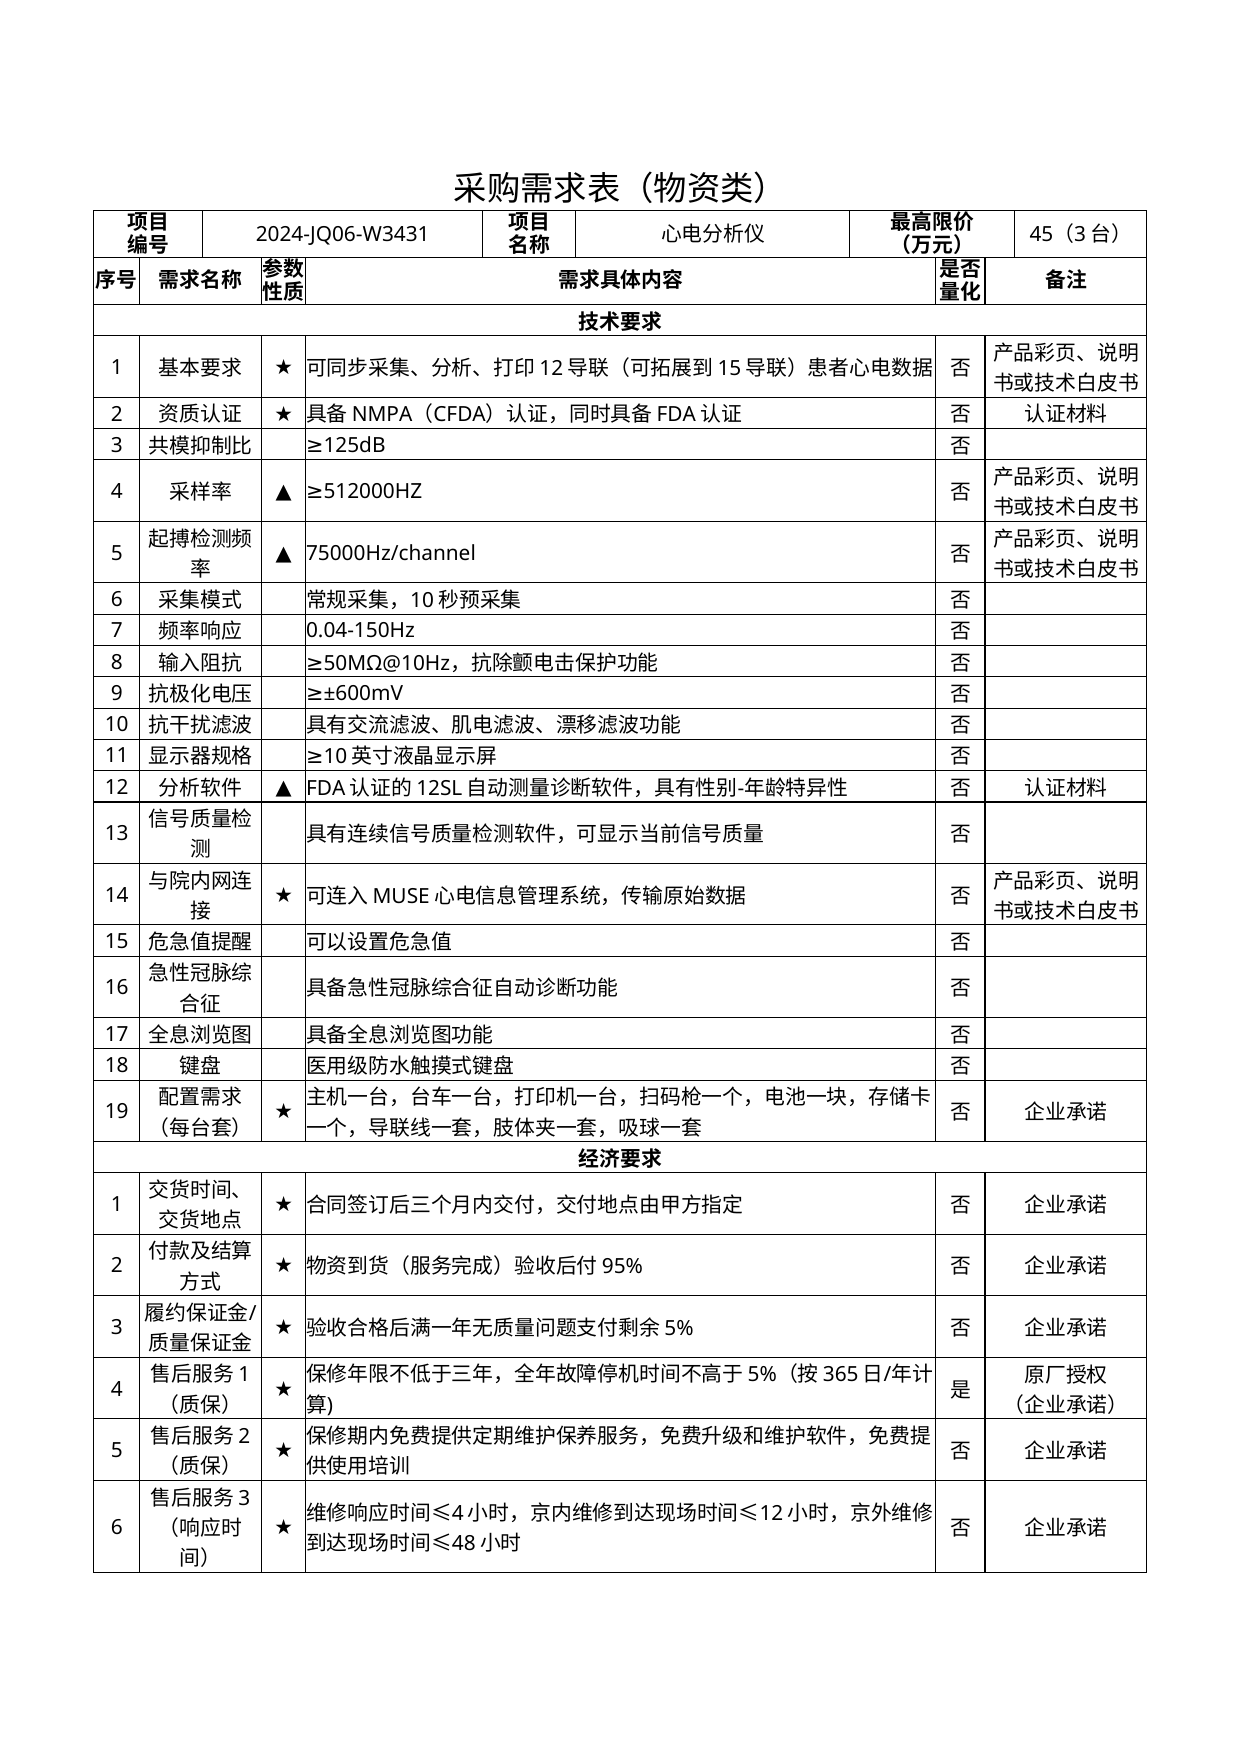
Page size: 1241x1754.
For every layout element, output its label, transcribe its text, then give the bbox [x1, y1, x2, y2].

table_cell [262, 740, 305, 770]
table_cell 具备全息浏览图功能 [306, 1018, 935, 1048]
table_cell [986, 429, 1146, 459]
table_cell 物资到货（服务完成）验收后付95% [306, 1235, 935, 1295]
table_cell 2024-JQ06-W3431 [203, 211, 482, 257]
table_cell ≥±600mV [306, 677, 935, 707]
table_cell 分析软件 [140, 771, 261, 801]
table_cell 医用级防水触摸式键盘 [306, 1049, 935, 1079]
table_cell 企业承诺 [986, 1481, 1146, 1572]
table_cell 否 [936, 1481, 984, 1572]
table_cell 否 [936, 615, 984, 645]
table_cell 是 [936, 1358, 984, 1418]
table_cell 键盘 [140, 1049, 261, 1079]
table_cell 否 [936, 1296, 984, 1357]
table_cell 产品彩页、说明书或技术白皮书 [986, 864, 1146, 924]
table_cell ▲ [262, 771, 305, 801]
table_cell [986, 709, 1146, 739]
table_cell 否 [936, 803, 984, 863]
table_cell 14 [94, 864, 139, 924]
table_cell 起搏检测频率 [140, 522, 261, 582]
table_cell 产品彩页、说明书或技术白皮书 [986, 460, 1146, 521]
table_cell 采集模式 [140, 583, 261, 613]
table_cell [986, 646, 1146, 676]
table_cell 5 [94, 522, 139, 582]
table_cell 0.04-150Hz [306, 615, 935, 645]
table_cell 否 [936, 460, 984, 521]
table_cell 否 [936, 583, 984, 613]
table_cell 1 [94, 1173, 139, 1234]
table_cell [262, 957, 305, 1017]
table_cell [262, 646, 305, 676]
table_cell 否 [936, 1173, 984, 1234]
table_cell 最高限价 （万元） [850, 211, 1014, 257]
table_cell 否 [936, 1049, 984, 1079]
table_cell 危急值提醒 [140, 925, 261, 956]
table_cell [986, 583, 1146, 613]
table_cell 显示器规格 [140, 740, 261, 770]
table_cell [262, 709, 305, 739]
table_cell 16 [94, 957, 139, 1017]
table_cell 售后服务1 （质保） [140, 1358, 261, 1418]
table_cell ▲ [262, 522, 305, 582]
table_cell 9 [94, 677, 139, 707]
table_cell 4 [94, 1358, 139, 1418]
table_cell 45（3台） [1015, 211, 1146, 257]
table_cell 交货时间、交货地点 [140, 1173, 261, 1234]
table_cell 抗干扰滤波 [140, 709, 261, 739]
table_cell 输入阻抗 [140, 646, 261, 676]
table_cell 维修响应时间≤4小时，京内维修到达现场时间≤12小时，京外维修到达现场时间≤48小时 [306, 1481, 935, 1572]
table_cell 合同签订后三个月内交付，交付地点由甲方指定 [306, 1173, 935, 1234]
table_cell [986, 803, 1146, 863]
table_cell 可连入MUSE心电信息管理系统，传输原始数据 [306, 864, 935, 924]
table_cell 6 [94, 1481, 139, 1572]
table_cell 否 [936, 1235, 984, 1295]
table_cell ★ [262, 398, 305, 428]
table_cell 急性冠脉综合征 [140, 957, 261, 1017]
table_cell 否 [936, 398, 984, 428]
table_cell 具备急性冠脉综合征自动诊断功能 [306, 957, 935, 1017]
table_cell 产品彩页、说明书或技术白皮书 [986, 336, 1146, 397]
table_cell 资质认证 [140, 398, 261, 428]
table_cell 售后服务3 （响应时间） [140, 1481, 261, 1572]
table_cell 售后服务2 （质保） [140, 1419, 261, 1480]
table_header 采购需求表（物资类） [94, 162, 1147, 210]
table_cell 8 [94, 646, 139, 676]
table_cell ≥50MΩ@10Hz，抗除颤电击保护功能 [306, 646, 935, 676]
table_cell 10 [94, 709, 139, 739]
table_cell FDA认证的12SL自动测量诊断软件，具有性别-年龄特异性 [306, 771, 935, 801]
table_cell 7 [94, 615, 139, 645]
table_cell [986, 740, 1146, 770]
table_cell 需求具体内容 [306, 258, 935, 304]
table_cell [262, 925, 305, 956]
table_cell ★ [262, 1358, 305, 1418]
table_cell 否 [936, 771, 984, 801]
table_cell 基本要求 [140, 336, 261, 397]
table_cell 配置需求 （每台套） [140, 1081, 261, 1141]
table_cell 验收合格后满一年无质量问题支付剩余5% [306, 1296, 935, 1357]
table_cell 否 [936, 957, 984, 1017]
table_cell 5 [94, 1419, 139, 1480]
table_cell 15 [94, 925, 139, 956]
table_cell 备注 [986, 258, 1146, 304]
table_cell 否 [936, 925, 984, 956]
table_cell ≥125dB [306, 429, 935, 459]
table_cell 付款及结算方式 [140, 1235, 261, 1295]
table_cell 采样率 [140, 460, 261, 521]
table_cell 可同步采集、分析、打印12导联（可拓展到15导联）患者心电数据 [306, 336, 935, 397]
table_cell 信号质量检测 [140, 803, 261, 863]
table_cell [986, 615, 1146, 645]
table_cell 否 [936, 709, 984, 739]
table_cell [262, 1049, 305, 1079]
table_cell 项目 名称 [483, 211, 575, 257]
table_cell 否 [936, 1419, 984, 1480]
table_cell 75000Hz/channel [306, 522, 935, 582]
table_cell 2 [94, 1235, 139, 1295]
table_cell 心电分析仪 [576, 211, 849, 257]
table_cell [986, 1018, 1146, 1048]
table_cell ★ [262, 1296, 305, 1357]
table_cell 是否量化 [936, 258, 984, 304]
table_cell 与院内网连接 [140, 864, 261, 924]
table_cell 企业承诺 [986, 1296, 1146, 1357]
table_cell [262, 429, 305, 459]
table_cell ▲ [262, 460, 305, 521]
table_cell 原厂授权 （企业承诺） [986, 1358, 1146, 1418]
table_cell 履约保证金/质量保证金 [140, 1296, 261, 1357]
table_cell [262, 583, 305, 613]
table_cell 抗极化电压 [140, 677, 261, 707]
table_cell 13 [94, 803, 139, 863]
table_cell 3 [94, 1296, 139, 1357]
table_cell 保修年限不低于三年，全年故障停机时间不高于5%（按365日/年计算) [306, 1358, 935, 1418]
table_cell ★ [262, 336, 305, 397]
table_cell ★ [262, 1173, 305, 1234]
table_cell 否 [936, 1018, 984, 1048]
table_cell [986, 677, 1146, 707]
table_cell 全息浏览图 [140, 1018, 261, 1048]
table_cell 具有交流滤波、肌电滤波、漂移滤波功能 [306, 709, 935, 739]
table_cell 具备NMPA（CFDA）认证，同时具备FDA认证 [306, 398, 935, 428]
table_cell [986, 957, 1146, 1017]
table_cell [262, 615, 305, 645]
table_cell 项目 编号 [94, 211, 202, 257]
table_cell 否 [936, 336, 984, 397]
table_cell ★ [262, 1235, 305, 1295]
table_cell 17 [94, 1018, 139, 1048]
table_cell 19 [94, 1081, 139, 1141]
table_cell 保修期内免费提供定期维护保养服务，免费升级和维护软件，免费提供使用培训 [306, 1419, 935, 1480]
table_cell 否 [936, 646, 984, 676]
table_cell ★ [262, 864, 305, 924]
table_cell 否 [936, 677, 984, 707]
table_cell [262, 1018, 305, 1048]
table_cell 6 [94, 583, 139, 613]
table_cell 11 [94, 740, 139, 770]
table_cell 主机一台，台车一台，打印机一台，扫码枪一个，电池一块，存储卡一个，导联线一套，肢体夹一套，吸球一套 [306, 1081, 935, 1141]
table_cell ★ [262, 1419, 305, 1480]
table_cell 具有连续信号质量检测软件，可显示当前信号质量 [306, 803, 935, 863]
table_cell 认证材料 [986, 398, 1146, 428]
table_cell 否 [936, 1081, 984, 1141]
table_cell 需求名称 [140, 258, 261, 304]
table_cell 否 [936, 740, 984, 770]
table_cell 否 [936, 864, 984, 924]
table_cell 经济要求 [94, 1142, 1146, 1172]
table_cell [262, 677, 305, 707]
table_cell 否 [936, 522, 984, 582]
table_cell 共模抑制比 [140, 429, 261, 459]
table_cell 技术要求 [94, 305, 1146, 335]
table_cell [262, 803, 305, 863]
table_cell 参数性质 [262, 258, 305, 304]
table_cell 2 [94, 398, 139, 428]
table_cell ★ [262, 1481, 305, 1572]
table_cell 企业承诺 [986, 1081, 1146, 1141]
table_cell 3 [94, 429, 139, 459]
table_cell 12 [94, 771, 139, 801]
table_cell 否 [936, 429, 984, 459]
table_cell 常规采集，10秒预采集 [306, 583, 935, 613]
table_cell [986, 1049, 1146, 1079]
table_cell 产品彩页、说明书或技术白皮书 [986, 522, 1146, 582]
table_cell [986, 925, 1146, 956]
table_cell ≥512000HZ [306, 460, 935, 521]
table_cell 频率响应 [140, 615, 261, 645]
table_cell ≥10英寸液晶显示屏 [306, 740, 935, 770]
table_cell 1 [94, 336, 139, 397]
table_cell 18 [94, 1049, 139, 1079]
table_cell 4 [94, 460, 139, 521]
table_cell 认证材料 [986, 771, 1146, 801]
table_cell 企业承诺 [986, 1173, 1146, 1234]
table_cell 序号 [94, 258, 139, 304]
table_cell 企业承诺 [986, 1419, 1146, 1480]
table_cell ★ [262, 1081, 305, 1141]
table_cell 企业承诺 [986, 1235, 1146, 1295]
table_cell 可以设置危急值 [306, 925, 935, 956]
